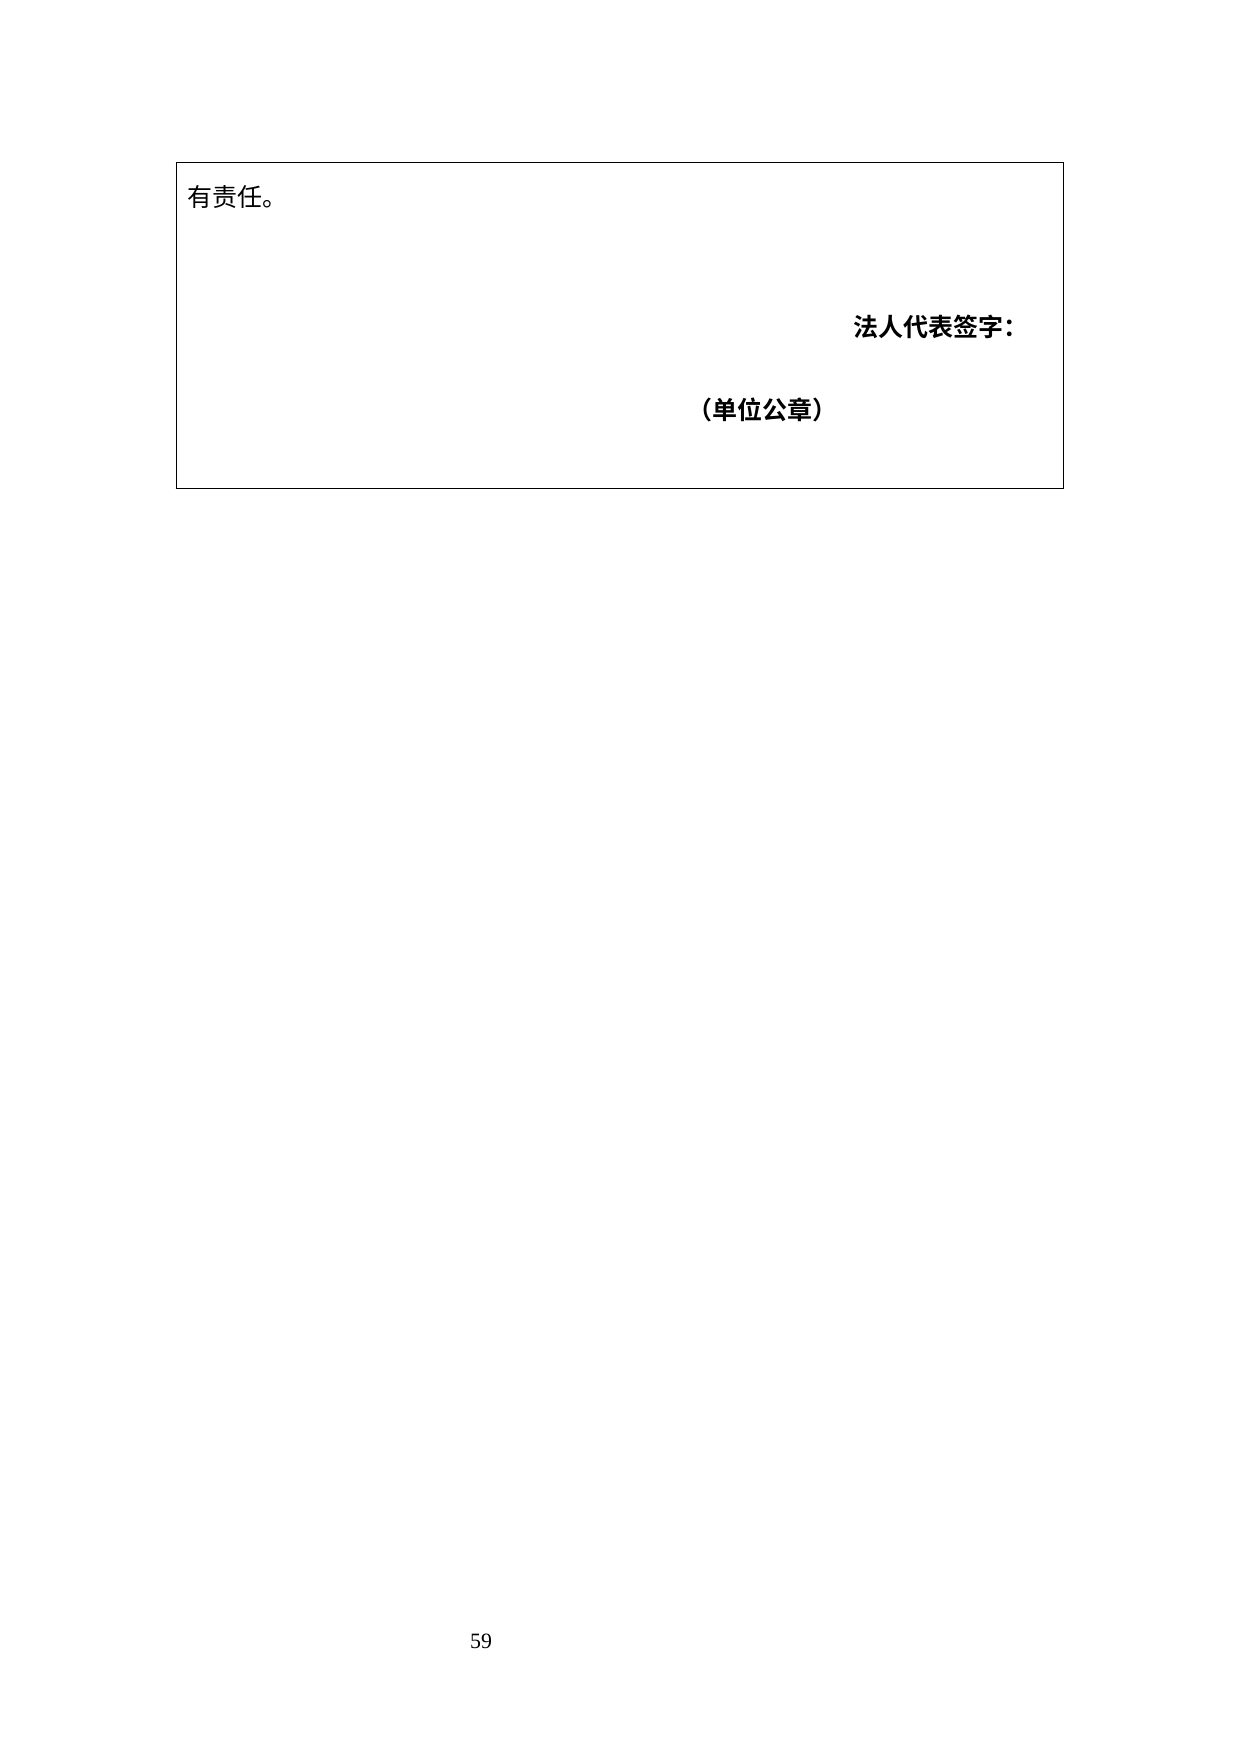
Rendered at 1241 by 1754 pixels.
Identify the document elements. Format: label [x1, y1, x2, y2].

table_cell [177, 163, 1063, 488]
